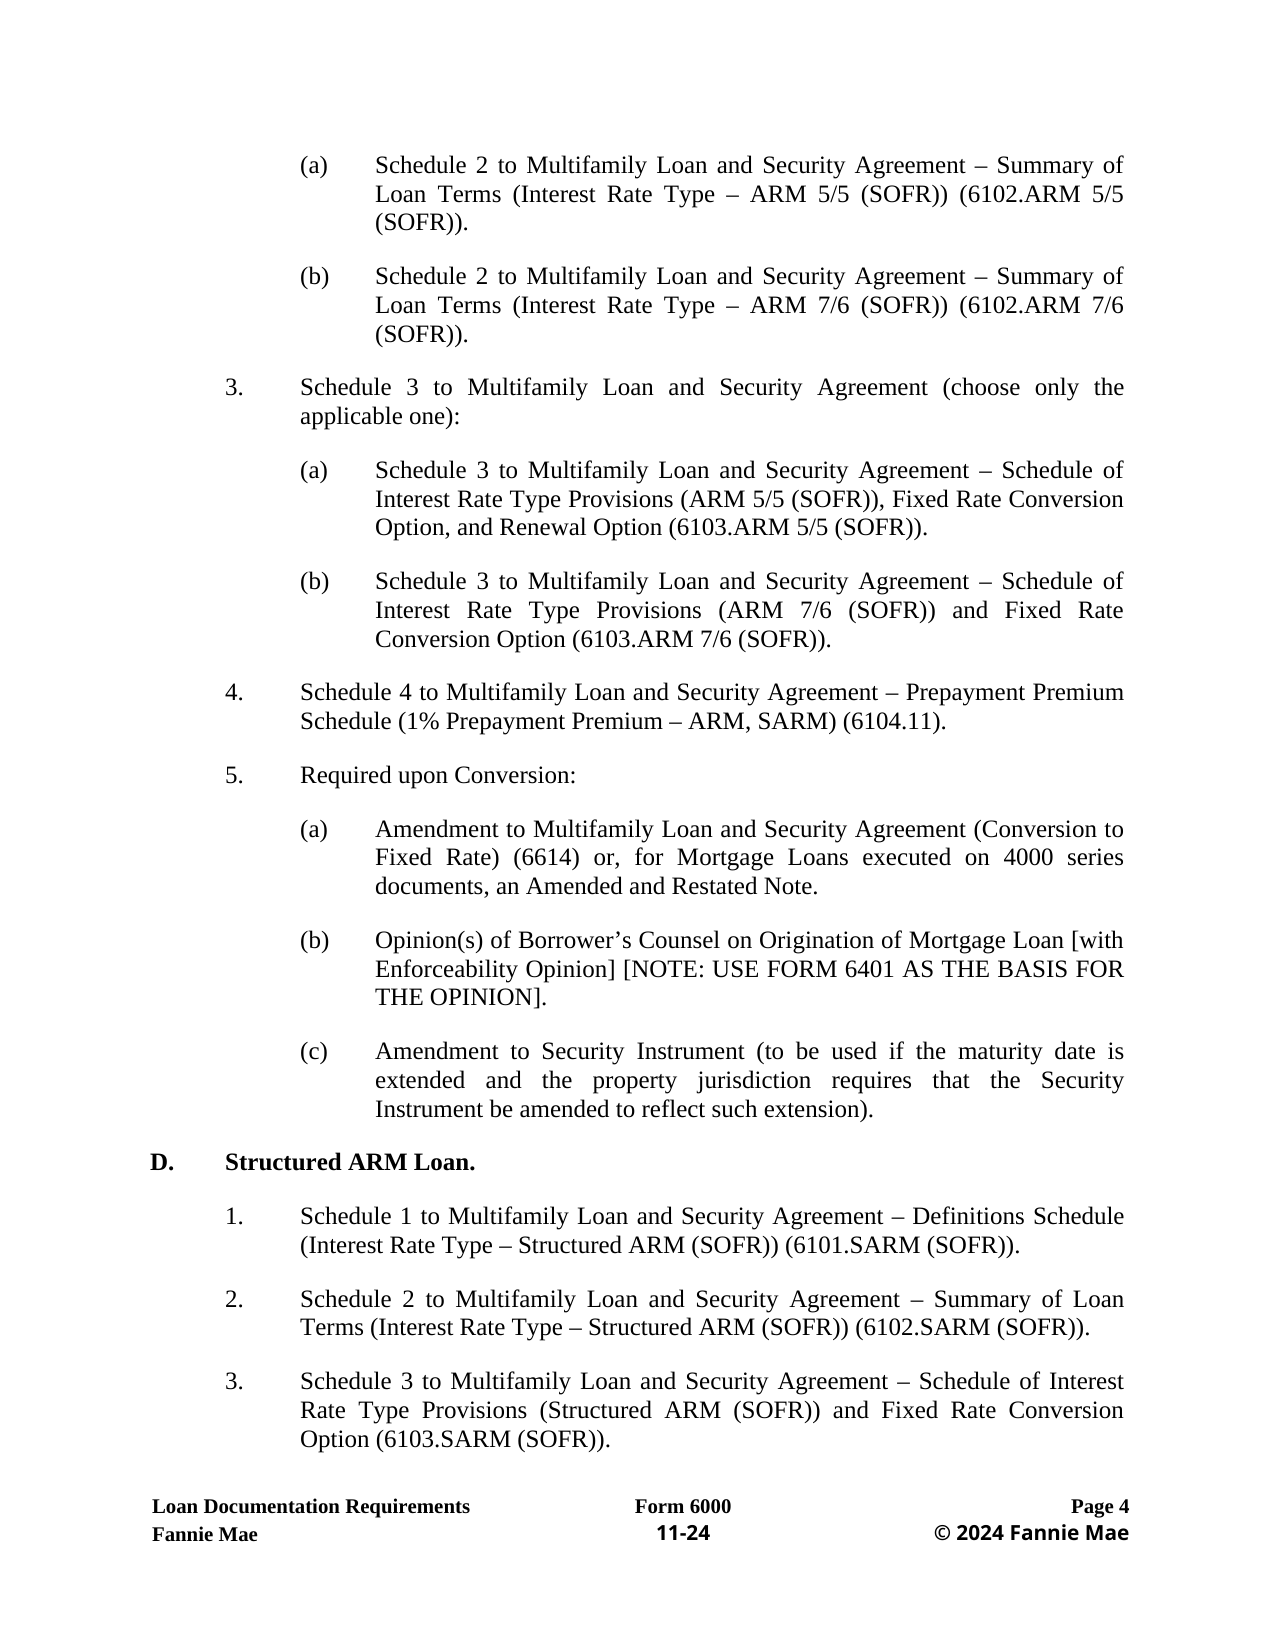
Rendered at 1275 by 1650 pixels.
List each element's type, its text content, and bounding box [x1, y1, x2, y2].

subtitle Schedule 2 to Multifamily Loan and Security Agreement – Summary of Loan Terms (Interest Rate Type – Structured ARM (SOFR)) (6102.SARM (SOFR)). [225, 1284, 1125, 1341]
subtitle Schedule 3 to Multifamily Loan and Security Agreement – Schedule of Interest Rate Type Provisions (ARM 5/5 (SOFR)), Fixed Rate Conversion Option, and Renewal Option (6103.ARM 5/5 (SOFR)). [300, 455, 1125, 541]
subtitle Schedule 4 to Multifamily Loan and Security Agreement – Prepayment Premium Schedule (1% Prepayment Premium – ARM, SARM) (6104.11). [225, 677, 1125, 735]
subtitle Amendment to Multifamily Loan and Security Agreement (Conversion to Fixed Rate) (6614) or, for Mortgage Loans executed on 4000 series documents, an Amended and Restated Note. [300, 814, 1125, 900]
subtitle Schedule 2 to Multifamily Loan and Security Agreement – Summary of Loan Terms (Interest Rate Type – ARM 5/5 (SOFR)) (6102.ARM 5/5 (SOFR)). [300, 150, 1125, 236]
subtitle Schedule 3 to Multifamily Loan and Security Agreement (choose only the applicable one): [225, 372, 1125, 430]
subtitle Required upon Conversion: [225, 760, 1125, 789]
subtitle Schedule 1 to Multifamily Loan and Security Agreement – Definitions Schedule (Interest Rate Type – Structured ARM (SOFR)) (6101.SARM (SOFR)). [225, 1201, 1125, 1259]
subtitle Structured ARM Loan. [150, 1147, 1125, 1176]
subtitle Schedule 3 to Multifamily Loan and Security Agreement – Schedule of Interest Rate Type Provisions (ARM 7/6 (SOFR)) and Fixed Rate Conversion Option (6103.ARM 7/6 (SOFR)). [300, 566, 1125, 652]
subtitle Schedule 2 to Multifamily Loan and Security Agreement – Summary of Loan Terms (Interest Rate Type – ARM 7/6 (SOFR)) (6102.ARM 7/6 (SOFR)). [300, 261, 1125, 347]
subtitle Schedule 3 to Multifamily Loan and Security Agreement – Schedule of Interest Rate Type Provisions (Structured ARM (SOFR)) and Fixed Rate Conversion Option (6103.SARM (SOFR)). [225, 1366, 1125, 1452]
subtitle Opinion(s) of Borrower’s Counsel on Origination of Mortgage Loan [with Enforceability Opinion] [NOTE: USE FORM 6401 AS THE BASIS FOR THE OPINION]. [300, 925, 1125, 1011]
subtitle Amendment to Security Instrument (to be used if the maturity date is extended and the property jurisdiction requires that the Security Instrument be amended to reflect such extension). [300, 1036, 1125, 1122]
